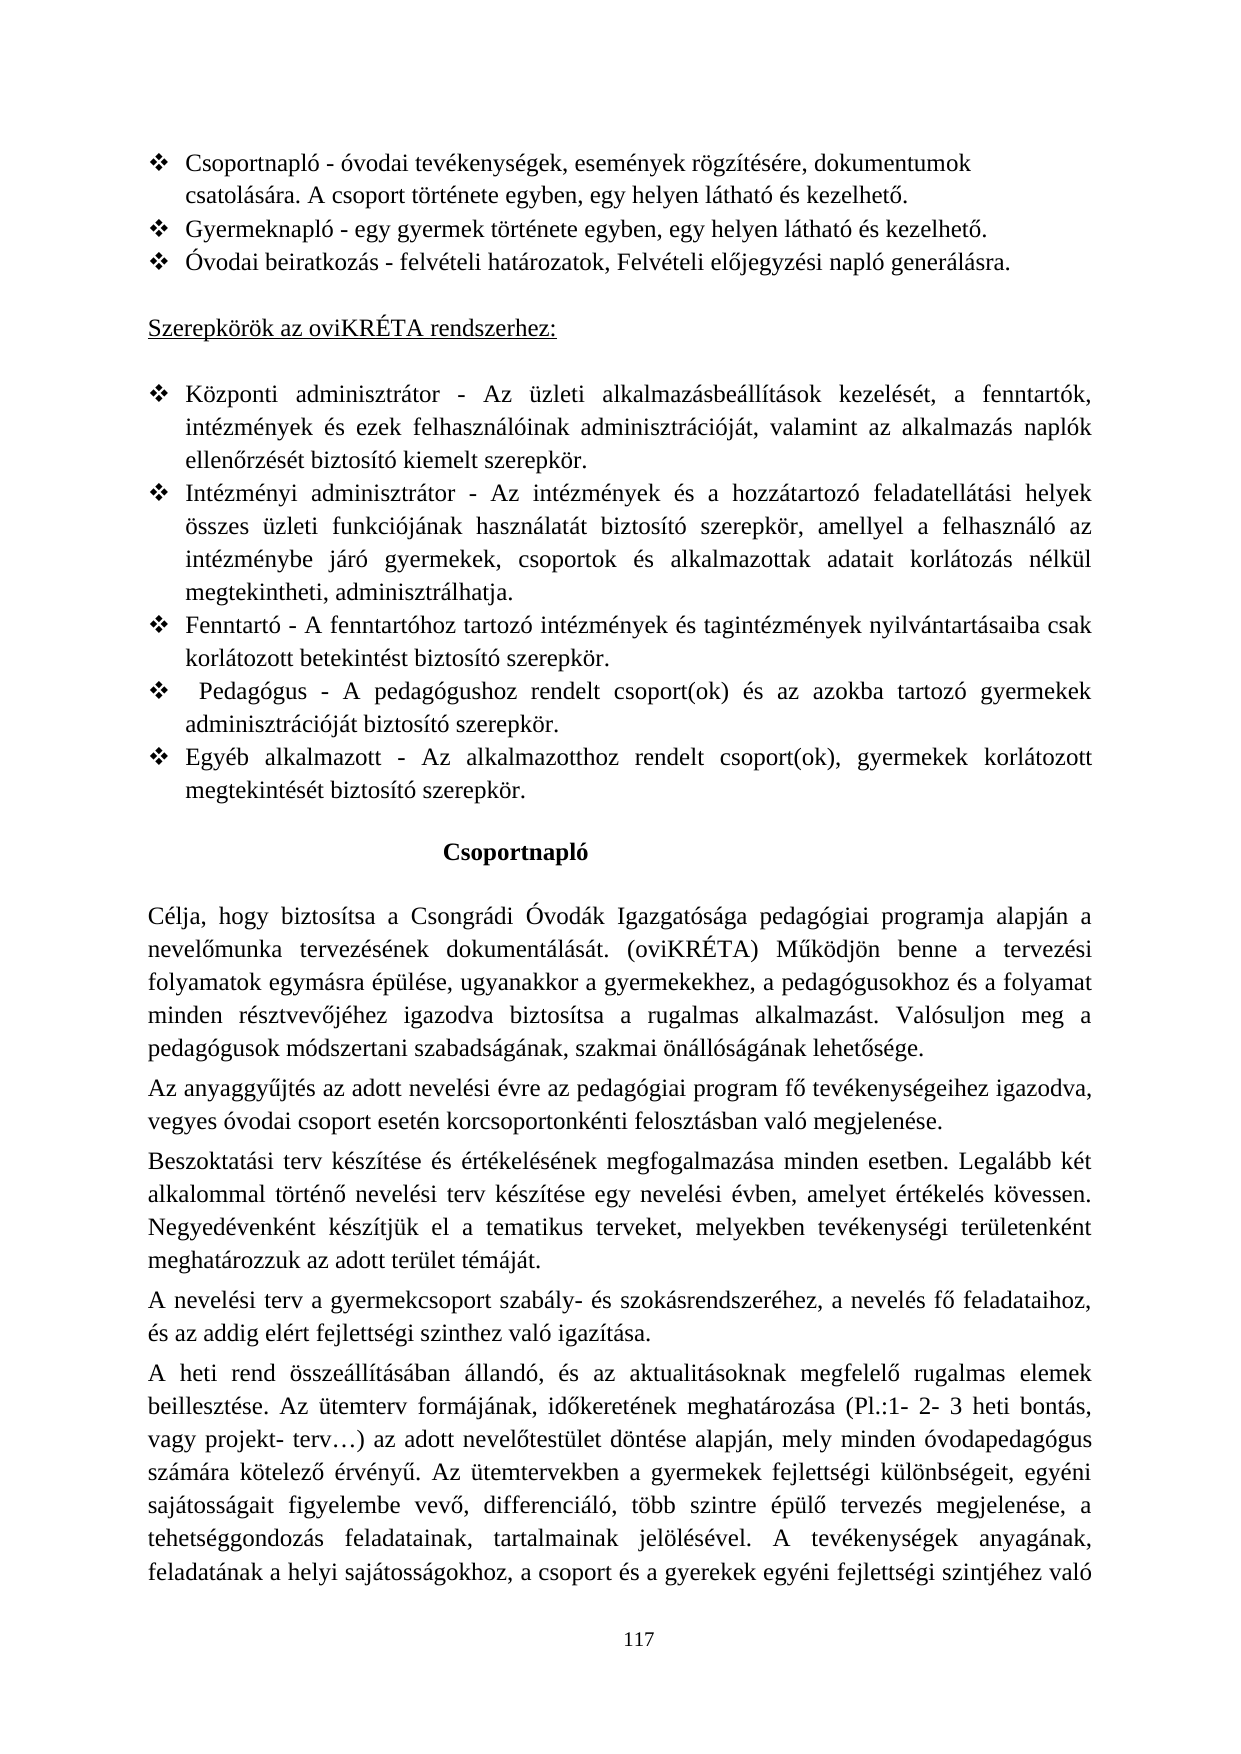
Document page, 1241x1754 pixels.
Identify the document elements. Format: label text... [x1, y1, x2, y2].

list Pedagógus - A pedagógushoz rendelt csoport(ok) és az azokba tartozó gyermekek adminisztrációját biztosító szerepkör. [148, 676, 1093, 738]
list Gyermeknapló - egy gyermek története egyben, egy helyen látható és kezelhető. [148, 214, 1093, 242]
list Fenntartó - A fenntartóhoz tartozó intézmények és tagintézmények nyilvántartásaiba csak korlátozott betekintést biztosító szerepkör. [148, 610, 1093, 672]
text Beszoktatási terv készítése és értékelésének megfogalmazása minden esetben. Legalább két alkalommal történő nevelési terv készítése egy nevelési évben, amelyet értékelés kövessen. Negyedévenként készítjük el a tematikus terveket, melyekben tevékenységi területenként meghatározzuk az adott terület témáját. [148, 1146, 1093, 1274]
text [148, 1358, 1093, 1585]
list Egyéb alkalmazott - Az alkalmazotthoz rendelt csoport(ok), gyermekek korlátozott megtekintését biztosító szerepkör. [148, 742, 1093, 804]
list Csoportnapló - óvodai tevékenységek, események rögzítésére, dokumentumok csatolására. A csoport története egyben, egy helyen látható és kezelhető. [148, 148, 1093, 209]
list Intézményi adminisztrátor - Az intézmények és a hozzátartozó feladatellátási helyek összes üzleti funkciójának használatát biztosító szerepkör, amellyel a felhasználó az intézménybe járó gyermekek, csoportok és alkalmazottak adatait korlátozás nélkül megtekintheti, adminisztrálhatja. [148, 478, 1093, 606]
text Szerepkörök az oviKRÉTA rendszerhez: [148, 313, 1093, 341]
subtitle Csoportnapló [443, 837, 1093, 866]
text Az anyaggyűjtés az adott nevelési évre az pedagógiai program fő tevékenységeihez igazodva, vegyes óvodai csoport esetén korcsoportonkénti felosztásban való megjelenése. [148, 1073, 1093, 1135]
list Óvodai beiratkozás - felvételi határozatok, Felvételi előjegyzési napló generálásra. [148, 247, 1093, 275]
list Központi adminisztrátor - Az üzleti alkalmazásbeállítások kezelését, a fenntartók, intézmények és ezek felhasználóinak adminisztrációját, valamint az alkalmazás naplók ellenőrzését biztosító kiemelt szerepkör. [148, 379, 1093, 473]
text A nevelési terv a gyermekcsoport szabály- és szokásrendszeréhez, a nevelés fő feladataihoz, és az addig elért fejlettségi szinthez való igazítása. [148, 1285, 1093, 1347]
text Célja, hogy biztosítsa a Csongrádi Óvodák Igazgatósága pedagógiai programja alapján a nevelőmunka tervezésének dokumentálását. (oviKRÉTA) Működjön benne a tervezési folyamatok egymásra épülése, ugyanakkor a gyermekekhez, a pedagógusokhoz és a folyamat minden résztvevőjéhez igazodva biztosítsa a rugalmas alkalmazást. Valósuljon meg a pedagógusok módszertani szabadságának, szakmai önállóságának lehetősége. [148, 901, 1093, 1062]
